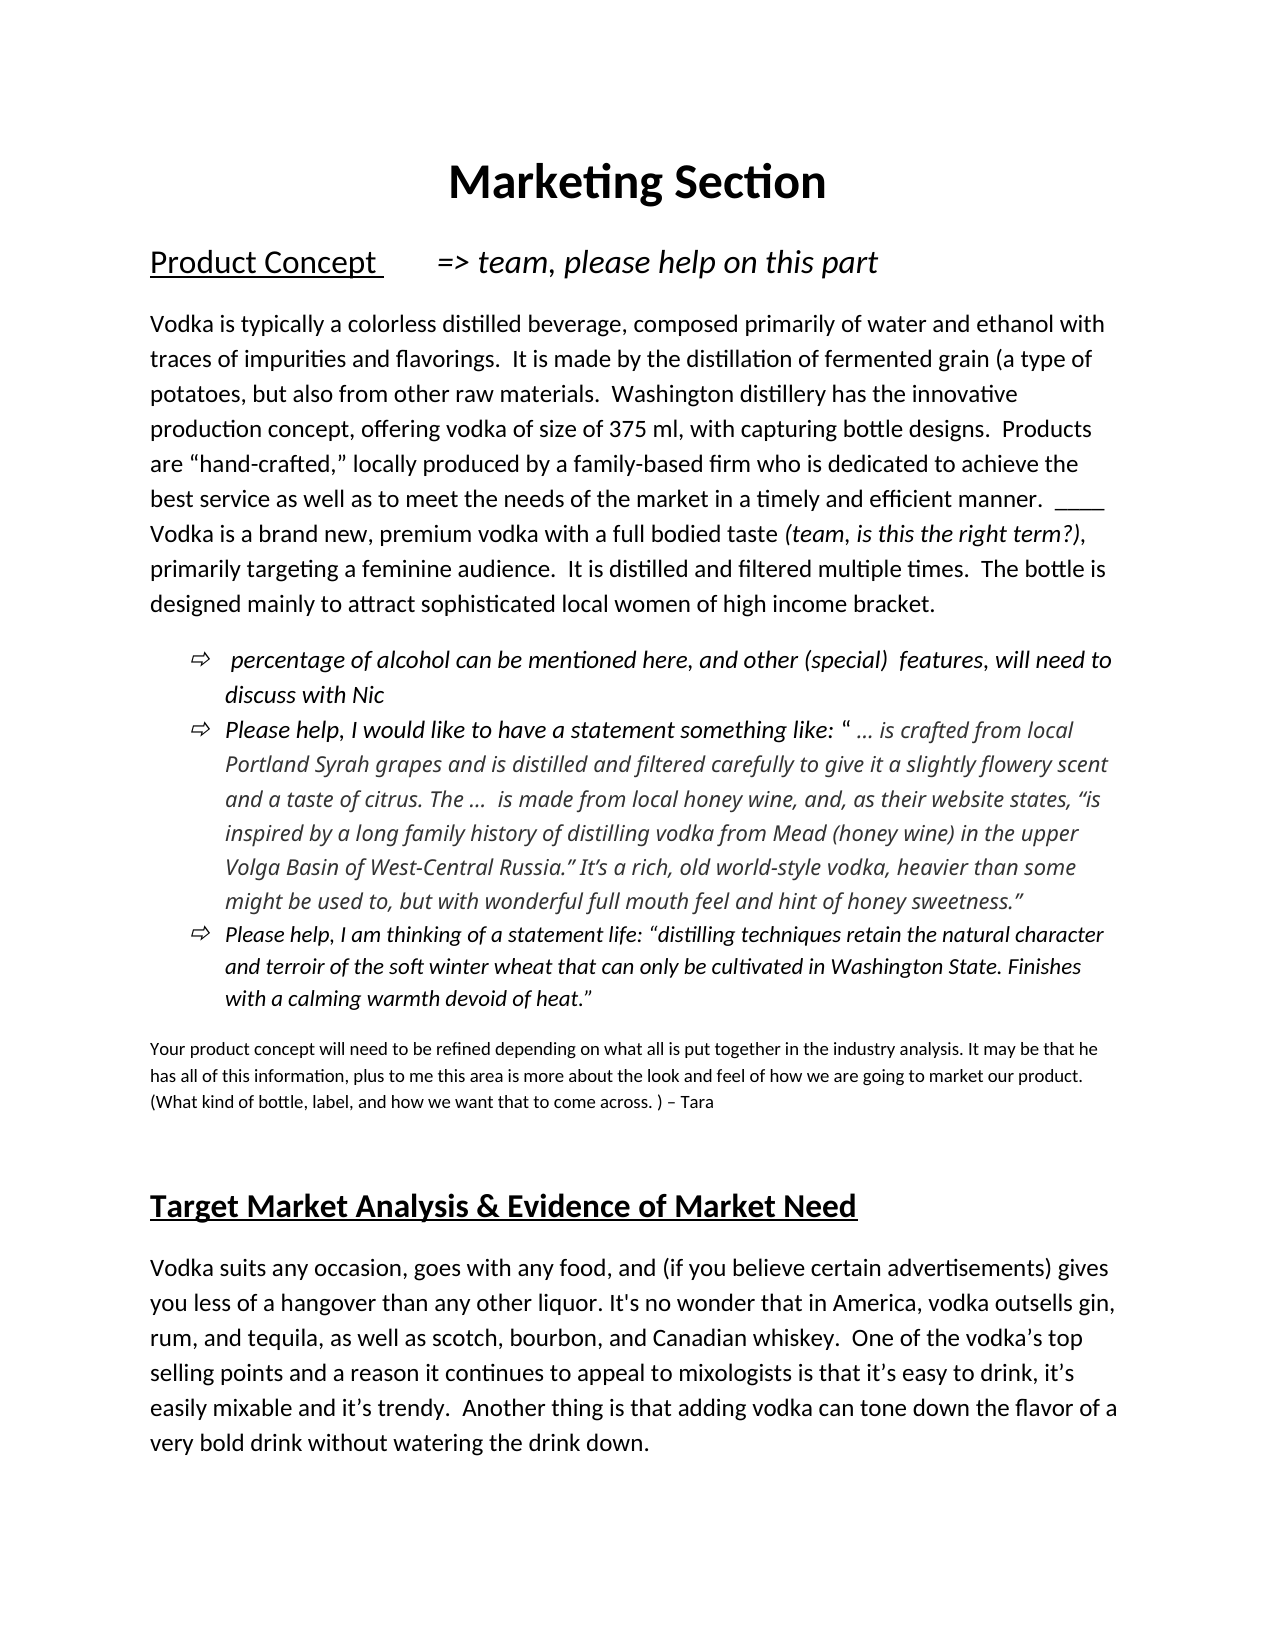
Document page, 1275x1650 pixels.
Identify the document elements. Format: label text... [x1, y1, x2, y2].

text Vodka suits any occasion, goes with any food, and (if you believe certain advertisements) gives you less of a hangover than any other liquor. It's no wonder that in America, vodka outsells gin, rum, and tequila, as well as scotch, bourbon, and Canadian whiskey. One of the vodka’s top selling points and a reason it continues to appeal to mixologists is that it’s easy to drink, it’s easily mixable and it’s trendy. Another thing is that adding vodka can tone down the flavor of a very bold drink without watering the drink down. [150, 1252, 1125, 1458]
list Please help, I am thinking of a statement life: “distilling techniques retain the natural character and terroir of the soft winter wheat that can only be cultivated in Washington State. Finishes with a calming warmth devoid of heat.” [187, 920, 1125, 1013]
text Your product concept will need to be refined depending on what all is put together in the industry analysis. It may be that he has all of this information, plus to me this area is more about the look and feel of how we are going to market our product. (What kind of bottle, label, and how we want that to come across. ) – Tara [150, 1038, 1125, 1113]
text Marketing Section [150, 150, 1125, 211]
text Target Market Analysis & Evidence of Market Need [150, 1185, 1125, 1225]
text Product Concept => team, please help on this part [150, 241, 1125, 282]
list percentage of alcohol can be mentioned here, and other (special) features, will need to discuss with Nic [187, 644, 1125, 710]
list Please help, I would like to have a statement something like: “ … is crafted from local Portland Syrah grapes and is distilled and filtered carefully to give it a slightly flowery scent and a taste of citrus. The … is made from local honey wine, and, as their website states, “is inspired by a long family history of distilling vodka from Mead (honey wine) in the upper Volga Basin of West-Central Russia.” It’s a rich, old world-style vodka, heavier than some might be used to, but with wonderful full mouth feel and hint of honey sweetness.” [187, 714, 1125, 916]
text Vodka is typically a colorless distilled beverage, composed primarily of water and ethanol with traces of impurities and flavorings. It is made by the distillation of fermented grain (a type of potatoes, but also from other raw materials. Washington distillery has the innovative production concept, offering vodka of size of 375 ml, with capturing bottle designs. Products are “hand-crafted,” locally produced by a family-based firm who is dedicated to achieve the best service as well as to meet the needs of the market in a timely and efficient manner. ____ Vodka is a brand new, premium vodka with a full bodied taste (team, is this the right term?), primarily targeting a feminine audience. It is distilled and filtered multiple times. The bottle is designed mainly to attract sophisticated local women of high income bracket. [150, 308, 1125, 619]
